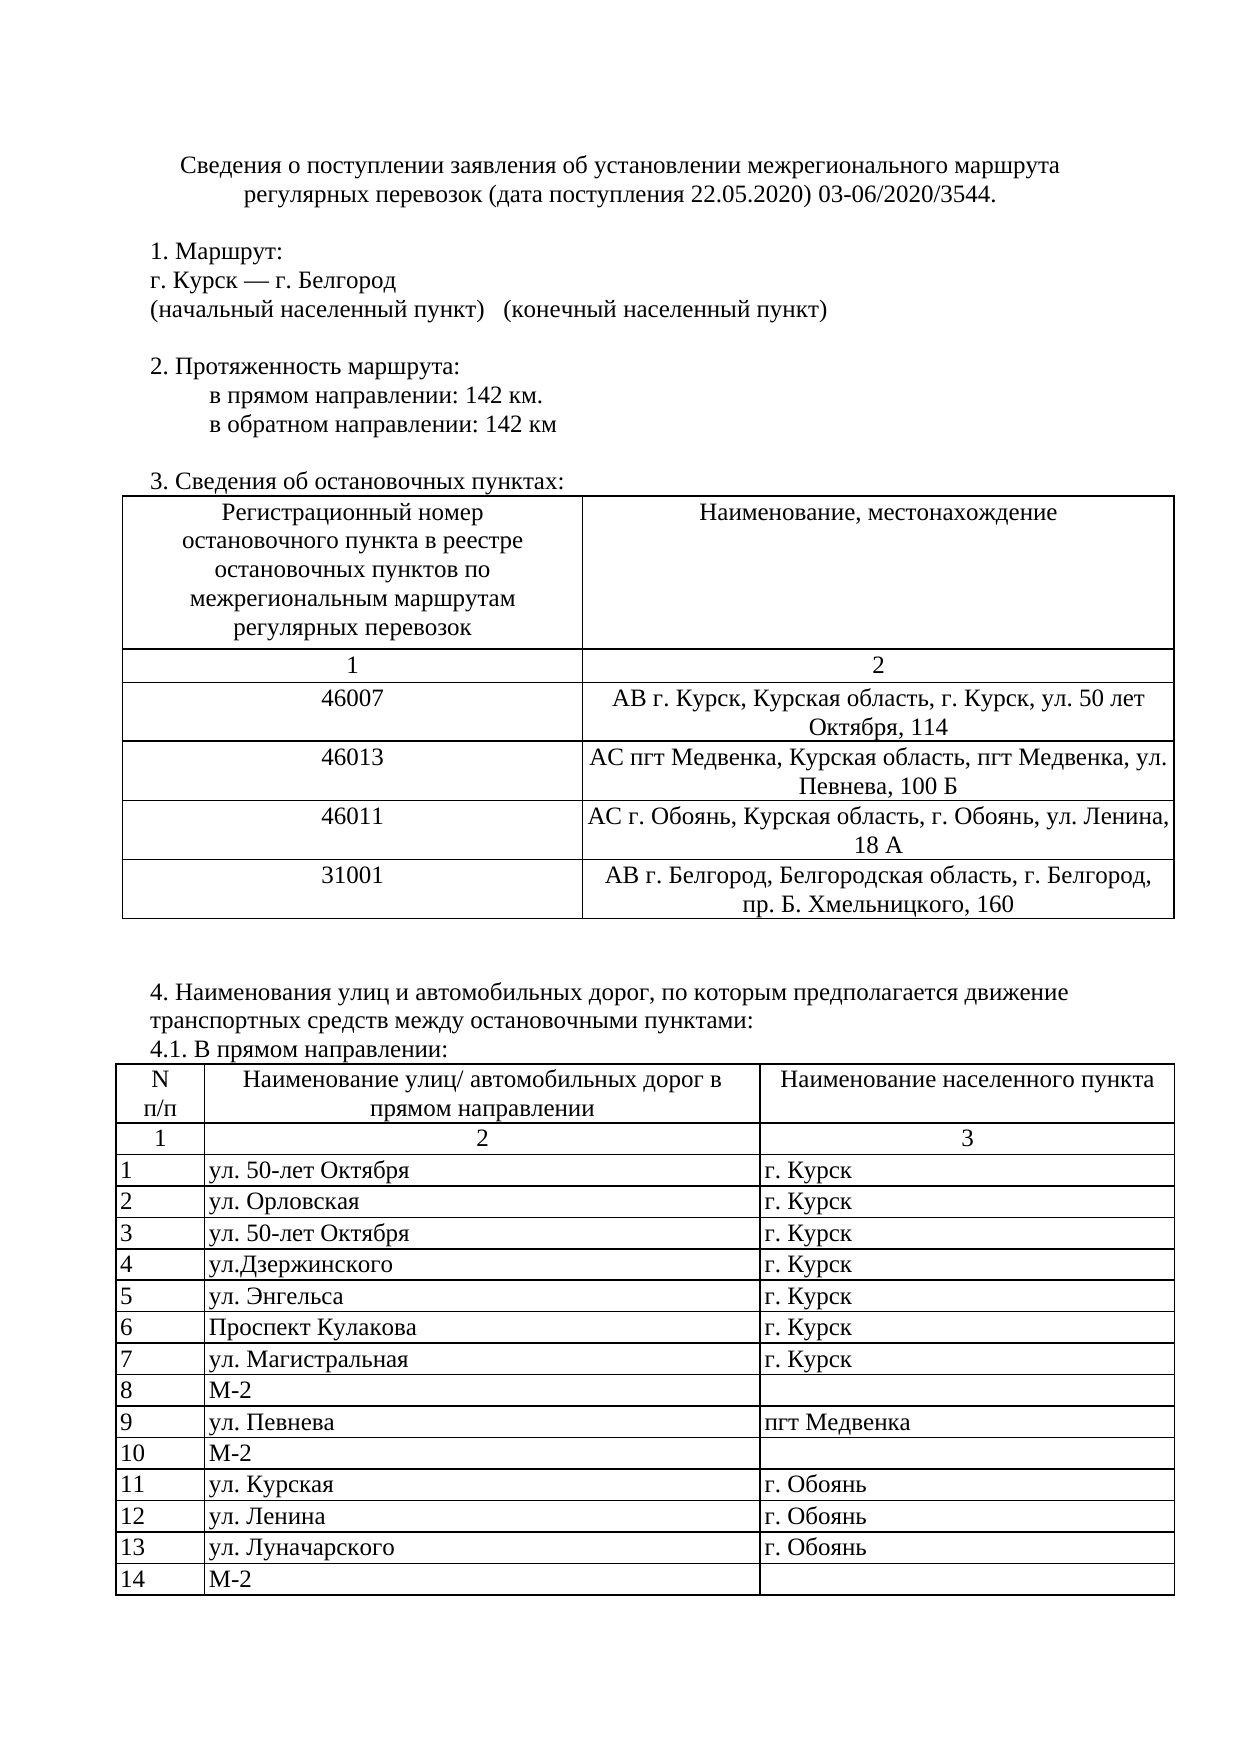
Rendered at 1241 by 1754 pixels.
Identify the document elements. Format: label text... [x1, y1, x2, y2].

table_cell 11 [117, 1470, 204, 1499]
table_cell АС г. Обоянь, Курская область, г. Обоянь, ул. Ленина, 18 А [583, 801, 1173, 858]
table_cell ул. 50-лет Октября [205, 1155, 759, 1185]
text Сведения о поступлении заявления об установлении межрегионального маршрута регулярных перевозок (дата поступления 22.05.2020) 03-06/2020/3544. [150, 150, 1090, 207]
text (начальный населенный пункт) (конечный населенный пункт) [150, 294, 1090, 322]
table_cell 3 [761, 1124, 1174, 1153]
table_cell 14 [117, 1564, 204, 1594]
table_cell г. Курск [761, 1344, 1174, 1374]
table_cell [761, 1564, 1174, 1594]
text 4. Наименования улиц и автомобильных дорог, по которым предполагается движение транспортных средств между остановочными пунктами: [150, 977, 1090, 1034]
table_cell 5 [117, 1281, 204, 1311]
text г. Курск — г. Белгород [150, 265, 1090, 294]
table_cell г. Курск [761, 1281, 1174, 1311]
table_cell 6 [117, 1312, 204, 1342]
table_cell г. Курск [761, 1250, 1174, 1279]
table_cell ул. 50-лет Октября [205, 1218, 759, 1248]
table_cell ул. Орловская [205, 1187, 759, 1216]
table_cell г. Курск [761, 1218, 1174, 1248]
table_cell 7 [117, 1344, 204, 1374]
table_cell 13 [117, 1533, 204, 1562]
table_cell ул. Певнева [205, 1407, 759, 1437]
table_cell 2 [583, 650, 1173, 681]
table_cell 31001 [123, 860, 582, 918]
table_cell 3 [117, 1218, 204, 1248]
table_cell 4 [117, 1250, 204, 1279]
text 2. Протяженность маршрута: [150, 351, 1090, 380]
table_cell 2 [117, 1187, 204, 1216]
table_cell АС пгт Медвенка, Курская область, пгт Медвенка, ул. Певнева, 100 Б [583, 742, 1173, 799]
table_cell Проспект Кулакова [205, 1312, 759, 1342]
table_cell М-2 [205, 1564, 759, 1594]
table_cell 46011 [123, 801, 582, 858]
table_cell г. Обоянь [761, 1533, 1174, 1562]
text 4.1. В прямом направлении: [150, 1034, 1090, 1063]
table_cell М-2 [205, 1375, 759, 1405]
table_cell ул. Ленина [205, 1501, 759, 1531]
table_cell 8 [117, 1375, 204, 1405]
table_cell ул. Луначарского [205, 1533, 759, 1562]
table_cell 46007 [123, 683, 582, 740]
text в прямом направлении: 142 км. [150, 380, 1090, 409]
text 3. Сведения об остановочных пунктах: [150, 466, 1090, 495]
table_cell 1 [123, 650, 582, 681]
table_cell ул. Магистральная [205, 1344, 759, 1374]
table_header Наименование улиц/ автомобильных дорог в прямом направлении [205, 1065, 759, 1122]
table_cell пгт Медвенка [761, 1407, 1174, 1437]
table_cell 1 [117, 1124, 204, 1153]
table_cell г. Обоянь [761, 1501, 1174, 1531]
table_cell ул. Энгельса [205, 1281, 759, 1311]
table_cell г. Курск [761, 1155, 1174, 1185]
table_cell АВ г. Курск, Курская область, г. Курск, ул. 50 лет Октября, 114 [583, 683, 1173, 740]
table_header Регистрационный номер остановочного пункта в реестре остановочных пунктов по межрегиональным маршрутам регулярных перевозок [123, 497, 582, 648]
table_cell 10 [117, 1438, 204, 1468]
table_cell 9 [117, 1407, 204, 1437]
table_cell [761, 1375, 1174, 1405]
table_header Наименование, местонахождение [583, 497, 1173, 648]
table_cell 1 [117, 1155, 204, 1185]
text 1. Маршрут: [150, 236, 1090, 265]
table_cell 46013 [123, 742, 582, 799]
table_cell [761, 1438, 1174, 1468]
table_cell М-2 [205, 1438, 759, 1468]
table_cell г. Курск [761, 1187, 1174, 1216]
text в обратном направлении: 142 км [150, 409, 1090, 437]
table_header Наименование населенного пункта [761, 1065, 1174, 1122]
table_cell АВ г. Белгород, Белгородская область, г. Белгород, пр. Б. Хмельницкого, 160 [583, 860, 1173, 918]
table_cell 12 [117, 1501, 204, 1531]
table_cell ул.Дзержинского [205, 1250, 759, 1279]
table_cell ул. Курская [205, 1470, 759, 1499]
table_cell г. Обоянь [761, 1470, 1174, 1499]
table_cell г. Курск [761, 1312, 1174, 1342]
table_cell 2 [205, 1124, 759, 1153]
table_header N п/п [117, 1065, 204, 1122]
